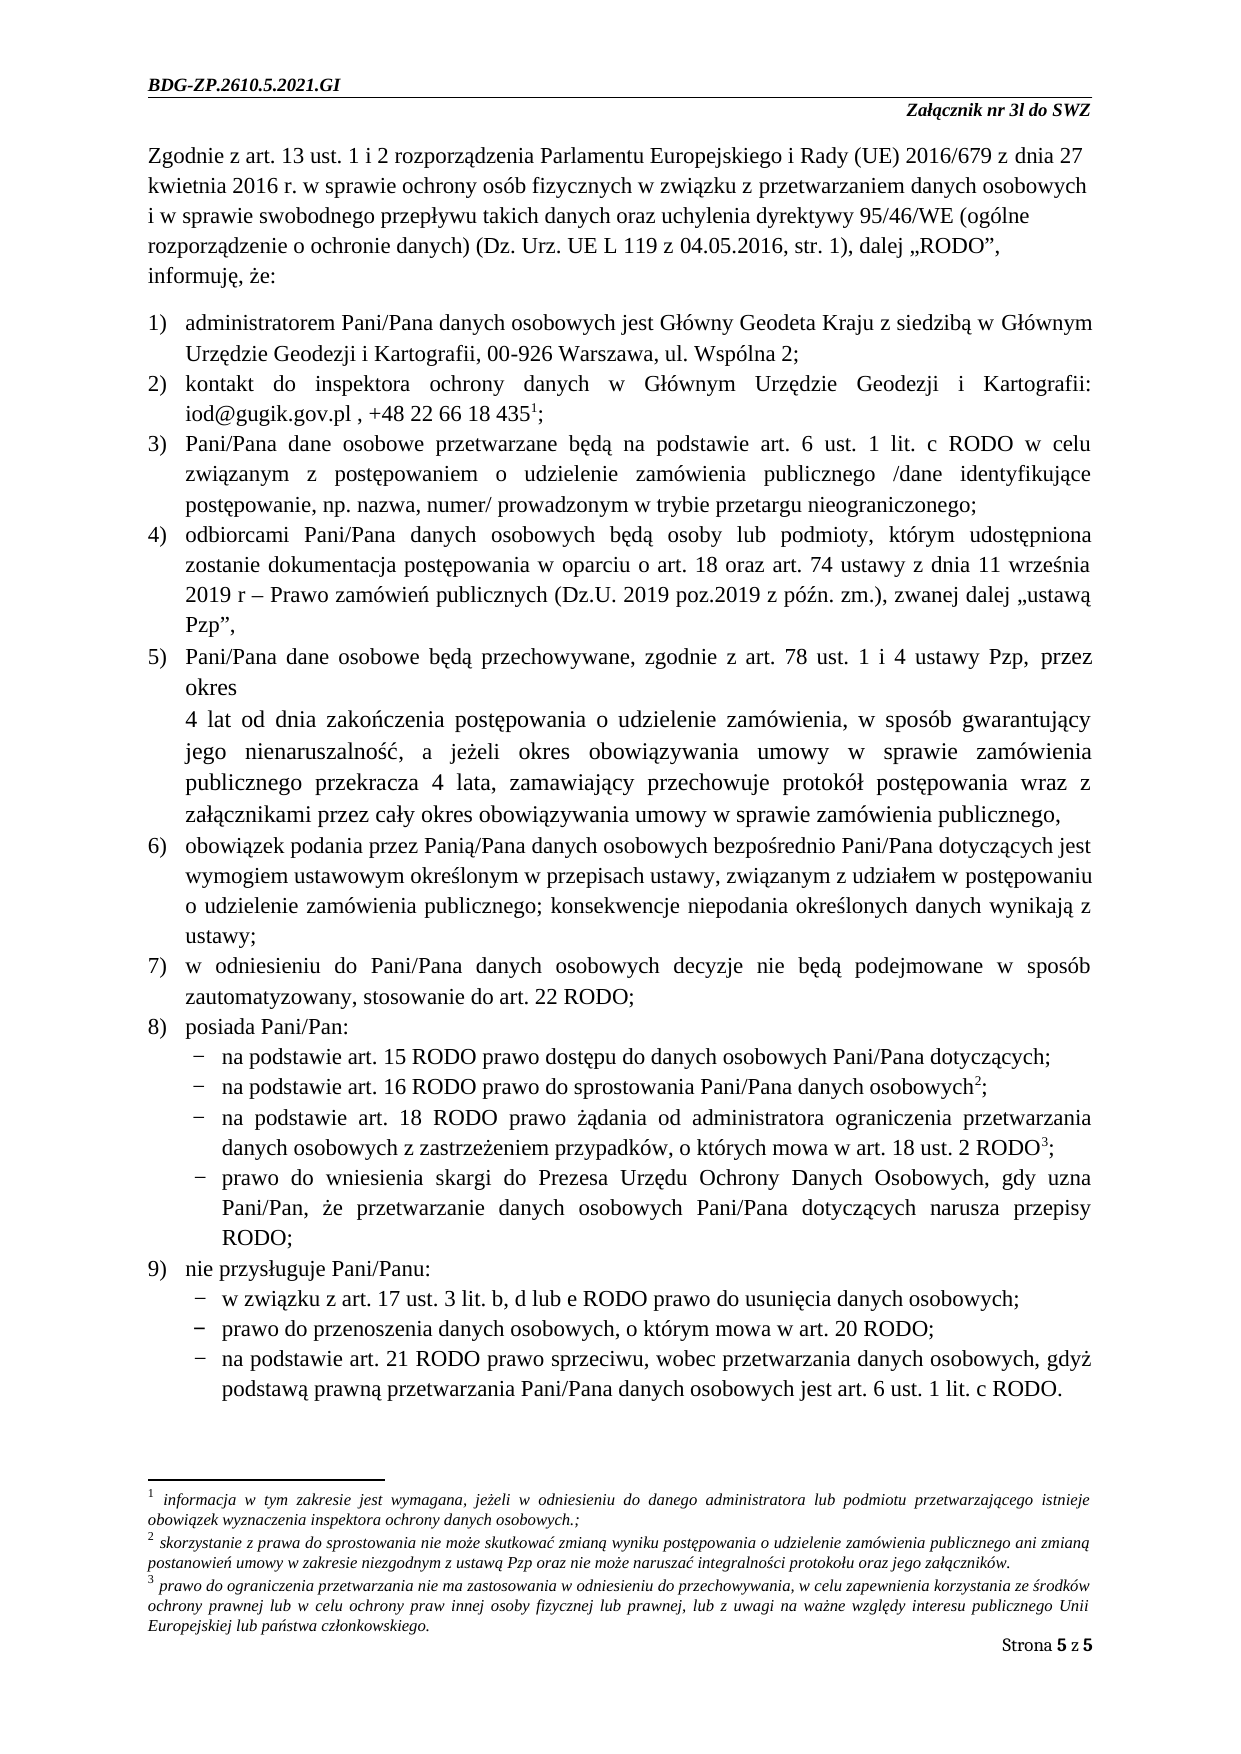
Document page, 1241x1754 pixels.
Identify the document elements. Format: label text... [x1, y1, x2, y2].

list odbiorcami Pani/Pana danych osobowych będą osoby lub podmioty, którym udostępniona zostanie dokumentacja postępowania w oparciu o art. 18 oraz art. 74 ustawy z dnia 11 września 2019 r – Prawo zamówień publicznych (Dz.U. 2019 poz.2019 z późn. zm.), zwanej dalej „ustawą Pzp”, [148, 521, 1092, 638]
list prawo do przenoszenia danych osobowych, o którym mowa w art. 20 RODO; [192, 1315, 1092, 1341]
list posiada Pani/Pan: [148, 1013, 1092, 1039]
list w związku z art. 17 ust. 3 lit. b, d lub e RODO prawo do usunięcia danych osobowych; [192, 1285, 1092, 1311]
list Pani/Pana dane osobowe będą przechowywane, zgodnie z art. 78 ust. 1 i 4 ustawy Pzp, przez okres 4 lat od dnia zakończenia postępowania o udzielenie zamówienia, w sposób gwarantujący jego nienaruszalność, a jeżeli okres obowiązywania umowy w sprawie zamówienia publicznego przekracza 4 lata, zamawiający przechowuje protokół postępowania wraz z załącznikami przez cały okres obowiązywania umowy w sprawie zamówienia publicznego, [148, 642, 1092, 828]
list prawo do wniesienia skargi do Prezesa Urzędu Ochrony Danych Osobowych, gdy uzna Pani/Pan, że przetwarzanie danych osobowych Pani/Pana dotyczących narusza przepisy RODO; [192, 1164, 1092, 1251]
list na podstawie art. 21 RODO prawo sprzeciwu, wobec przetwarzania danych osobowych, gdyż podstawą prawną przetwarzania Pani/Pana danych osobowych jest art. 6 ust. 1 lit. c RODO. [192, 1345, 1092, 1402]
list na podstawie art. 18 RODO prawo żądania od administratora ograniczenia przetwarzania danych osobowych z zastrzeżeniem przypadków, o których mowa w art. 18 ust. 2 RODO; [192, 1103, 1092, 1160]
list kontakt do inspektora ochrony danych w Głównym Urzędzie Geodezji i Kartografii: iod@gugik.gov.pl , +48 22 66 18 435; [148, 370, 1092, 426]
list obowiązek podania przez Panią/Pana danych osobowych bezpośrednio Pani/Pana dotyczących jest wymogiem ustawowym określonym w przepisach ustawy, związanym z udziałem w postępowaniu o udzielenie zamówienia publicznego; konsekwencje niepodania określonych danych wynikają z ustawy; [148, 832, 1092, 949]
list na podstawie art. 15 RODO prawo dostępu do danych osobowych Pani/Pana dotyczących; [192, 1043, 1092, 1069]
list nie przysługuje Pani/Panu: [148, 1254, 1092, 1281]
list administratorem Pani/Pana danych osobowych jest Główny Geodeta Kraju z siedzibą w Głównym Urzędzie Geodezji i Kartografii, 00-926 Warszawa, ul. Wspólna 2; [148, 309, 1092, 366]
list w odniesieniu do Pani/Pana danych osobowych decyzje nie będą podejmowane w sposób zautomatyzowany, stosowanie do art. 22 RODO; [148, 952, 1092, 1009]
list Pani/Pana dane osobowe przetwarzane będą na podstawie art. 6 ust. 1 lit. c RODO w celu związanym z postępowaniem o udzielenie zamówienia publicznego /dane identyfikujące postępowanie, np. nazwa, numer/ prowadzonym w trybie przetargu nieograniczonego; [148, 430, 1092, 517]
list na podstawie art. 16 RODO prawo do sprostowania Pani/Pana danych osobowych; [192, 1073, 1092, 1100]
text Zgodnie z art. 13 ust. 1 i 2 rozporządzenia Parlamentu Europejskiego i Rady (UE) 2016/679 z dnia 27 kwietnia 2016 r. w sprawie ochrony osób fizycznych w związku z przetwarzaniem danych osobowych i w sprawie swobodnego przepływu takich danych oraz uchylenia dyrektywy 95/46/WE (ogólne rozporządzenie o ochronie danych) (Dz. Urz. UE L 119 z 04.05.2016, str. 1), dalej „RODO”, informuję, że: [148, 142, 1092, 289]
